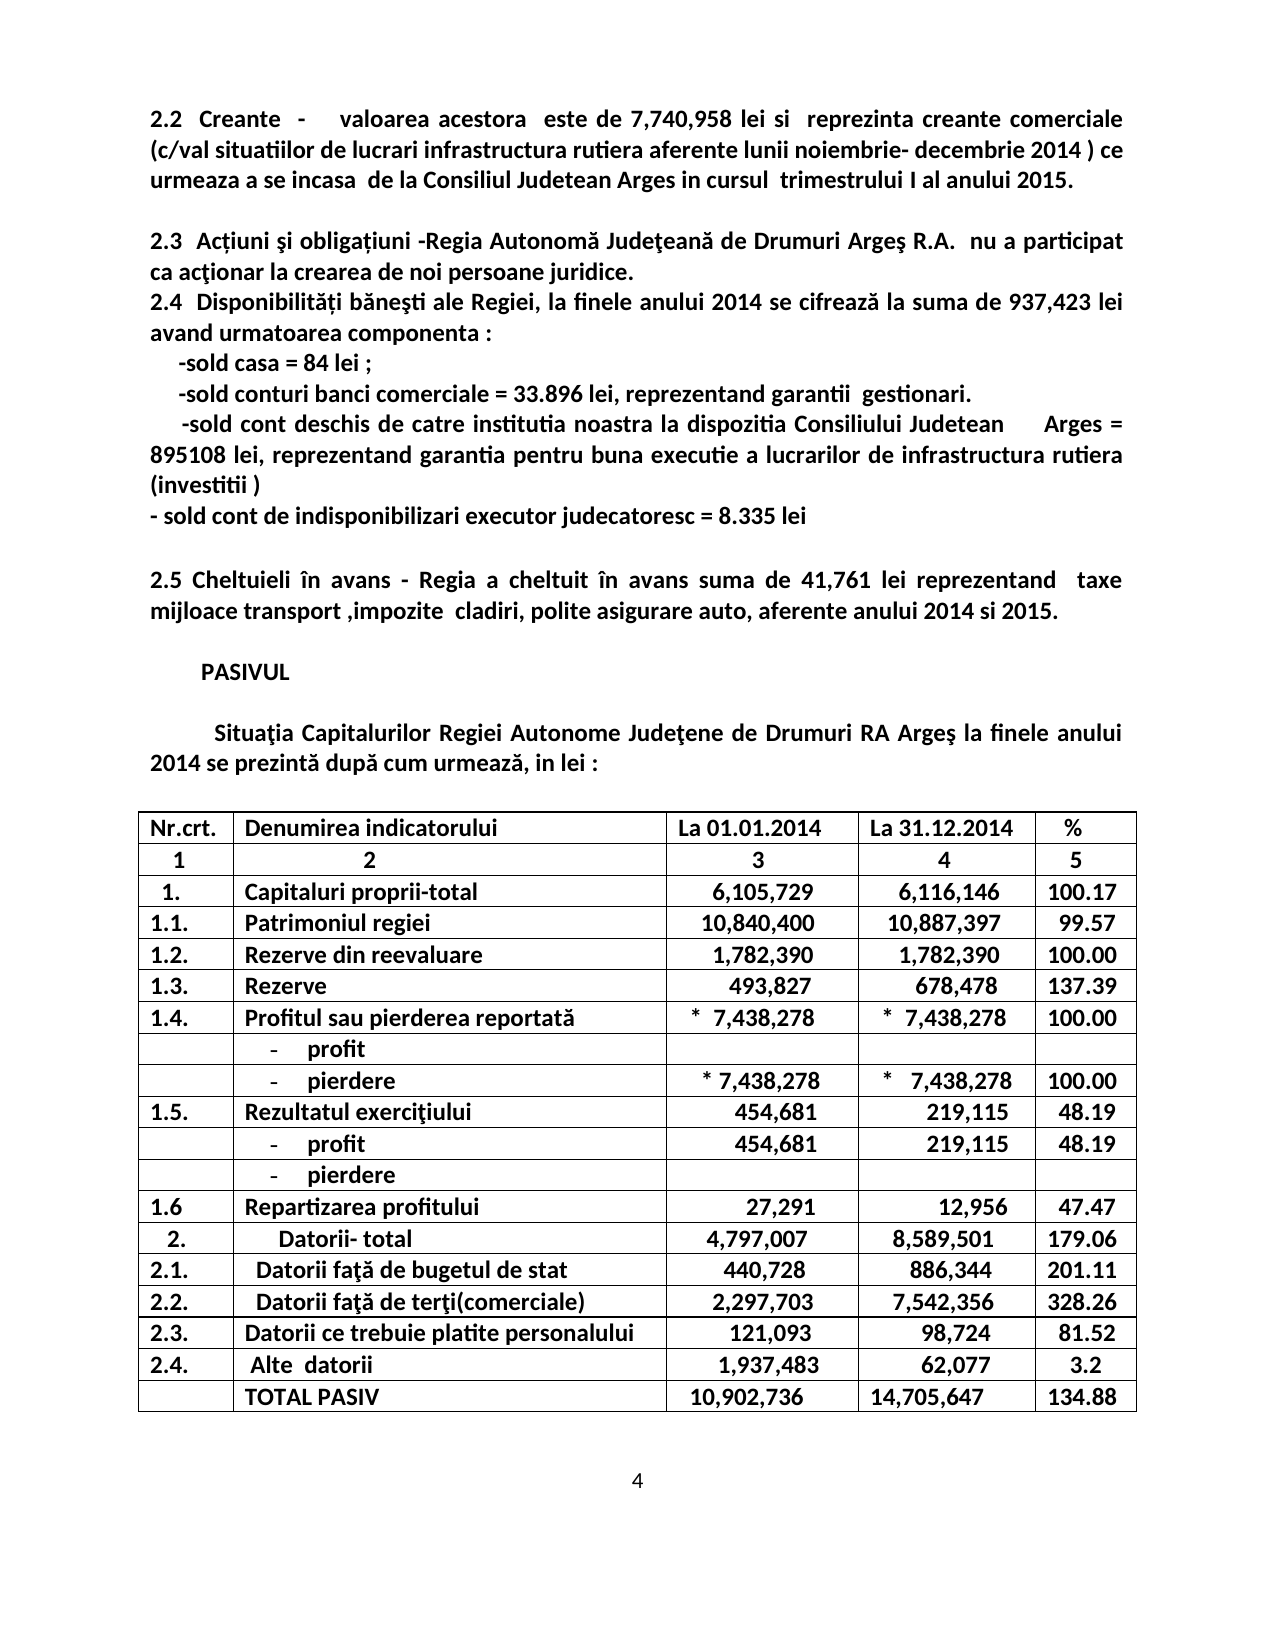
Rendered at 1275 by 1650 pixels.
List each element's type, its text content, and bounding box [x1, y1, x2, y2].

table_cell 10,840,400 [667, 907, 858, 938]
table_cell 47.47 [1036, 1191, 1136, 1222]
table_cell [667, 1160, 858, 1190]
table_cell 10,887,397 [859, 907, 1035, 938]
table_cell 1,782,390 [667, 939, 858, 969]
table_cell 1 [139, 844, 233, 874]
table_cell 7,542,356 [859, 1286, 1035, 1316]
table_cell 1.6 [139, 1191, 233, 1222]
table_cell 2.4. [139, 1349, 233, 1379]
table_cell [859, 1034, 1035, 1064]
table_cell 98,724 [859, 1318, 1035, 1348]
text -sold conturi banci comerciale = 33.896 lei, reprezentand garantii gestionari. [150, 378, 1125, 409]
table_cell 100.00 [1036, 1002, 1136, 1032]
table_cell Rezerve [234, 970, 666, 1001]
table_cell 6,116,146 [859, 876, 1035, 906]
table_cell Datorii faţă de terţi(comerciale) [234, 1286, 666, 1316]
table_cell 1.1. [139, 907, 233, 938]
table_cell 8,589,501 [859, 1223, 1035, 1253]
table_cell [139, 1160, 233, 1190]
table_cell TOTAL PASIV [234, 1381, 666, 1411]
table_cell 2. [139, 1223, 233, 1253]
table_cell 2 [234, 844, 666, 874]
table_cell 27,291 [667, 1191, 858, 1222]
table_cell 454,681 [667, 1128, 858, 1159]
table_cell Rezerve din reevaluare [234, 939, 666, 969]
table_cell 179.06 [1036, 1223, 1136, 1253]
text 2.4 Disponibilități băneşti ale Regiei, la finele anului 2014 se cifrează la suma de 937,423 lei avand urmatoarea componenta : [150, 287, 1125, 348]
table_cell 134.88 [1036, 1381, 1136, 1411]
table_cell 3 [667, 844, 858, 874]
table_cell 1. [139, 876, 233, 906]
table_cell 219,115 [859, 1097, 1035, 1127]
table_cell 328.26 [1036, 1286, 1136, 1316]
text 2.3 Acțiuni şi obligațiuni -Regia Autonomă Judeţeană de Drumuri Argeş R.A. nu a participat ca acţionar la crearea de noi persoane juridice. [150, 226, 1125, 287]
table_cell 4,797,007 [667, 1223, 858, 1253]
table_cell 2,297,703 [667, 1286, 858, 1316]
table_cell 100.00 [1036, 1065, 1136, 1096]
table_cell 1.4. [139, 1002, 233, 1032]
table_header La 01.01.2014 [667, 813, 858, 843]
text Situaţia Capitalurilor Regiei Autonome Judeţene de Drumuri RA Argeş la finele anului 2014 se prezintă după cum urmează, in lei : [150, 717, 1125, 778]
table_cell 493,827 [667, 970, 858, 1001]
table_cell 1,782,390 [859, 939, 1035, 969]
text PASIVUL [150, 656, 1125, 686]
text 2.5 Cheltuieli în avans - Regia a cheltuit în avans suma de 41,761 lei reprezentand taxe mijloace transport ,impozite cladiri, polite asigurare auto, aferente anului 2014 si 2015. [150, 564, 1125, 625]
table_cell 48.19 [1036, 1097, 1136, 1127]
table_cell 886,344 [859, 1254, 1035, 1285]
text -sold casa = 84 lei ; [150, 348, 1125, 378]
table_cell profit [234, 1034, 666, 1064]
table_cell * 7,438,278 [667, 1065, 858, 1096]
table_cell Capitaluri proprii-total [234, 876, 666, 906]
table_cell 48.19 [1036, 1128, 1136, 1159]
table_cell [139, 1034, 233, 1064]
table_cell 454,681 [667, 1097, 858, 1127]
table_cell 1.5. [139, 1097, 233, 1127]
table_cell Rezultatul exerciţiului [234, 1097, 666, 1127]
table_cell 100.00 [1036, 939, 1136, 969]
table_header % [1036, 813, 1136, 843]
table_header Nr.crt. [139, 813, 233, 843]
table_cell 81.52 [1036, 1318, 1136, 1348]
table_cell 1.3. [139, 970, 233, 1001]
table_cell 121,093 [667, 1318, 858, 1348]
text 2.2 Creante - valoarea acestora este de 7,740,958 lei si reprezinta creante comerciale (c/val situatiilor de lucrari infrastructura rutiera aferente lunii noiembrie- decembrie 2014 ) ce urmeaza a se incasa de la Consiliul Judetean Arges in cursul trimestrului I al anului 2015. [150, 103, 1125, 195]
table_cell [859, 1160, 1035, 1190]
table_cell 1.2. [139, 939, 233, 969]
text -sold cont deschis de catre institutia noastra la dispozitia Consiliului Judetean Arges = 895108 lei, reprezentand garantia pentru buna executie a lucrarilor de infrastructura rutiera (investitii ) [150, 409, 1125, 500]
text - sold cont de indisponibilizari executor judecatoresc = 8.335 lei [150, 500, 1125, 531]
table_header Denumirea indicatorului [234, 813, 666, 843]
table_cell [139, 1065, 233, 1096]
table_cell 678,478 [859, 970, 1035, 1001]
table_cell 3.2 [1036, 1349, 1136, 1379]
table_cell 12,956 [859, 1191, 1035, 1222]
table_cell Profitul sau pierderea reportată [234, 1002, 666, 1032]
table_cell [139, 1381, 233, 1411]
table_cell 5 [1036, 844, 1136, 874]
table_cell 14,705,647 [859, 1381, 1035, 1411]
table_cell * 7,438,278 [859, 1065, 1035, 1096]
table_cell 62,077 [859, 1349, 1035, 1379]
table_cell 1,937,483 [667, 1349, 858, 1379]
table_cell 2.1. [139, 1254, 233, 1285]
table_cell Datorii- total [234, 1223, 666, 1253]
table_cell 6,105,729 [667, 876, 858, 906]
table_cell [1036, 1160, 1136, 1190]
table_cell 2.2. [139, 1286, 233, 1316]
table_cell [667, 1034, 858, 1064]
table_cell Alte datorii [234, 1349, 666, 1379]
table_cell 99.57 [1036, 907, 1136, 938]
table_cell 100.17 [1036, 876, 1136, 906]
table_cell 10,902,736 [667, 1381, 858, 1411]
table_cell Datorii faţă de bugetul de stat [234, 1254, 666, 1285]
table_cell 201.11 [1036, 1254, 1136, 1285]
table_cell 440,728 [667, 1254, 858, 1285]
table_cell pierdere [234, 1065, 666, 1096]
table_cell [139, 1128, 233, 1159]
table_cell Datorii ce trebuie platite personalului [234, 1318, 666, 1348]
table_cell * 7,438,278 [667, 1002, 858, 1032]
table_cell profit [234, 1128, 666, 1159]
table_cell 219,115 [859, 1128, 1035, 1159]
table_cell [1036, 1034, 1136, 1064]
table_cell 137.39 [1036, 970, 1136, 1001]
table_cell * 7,438,278 [859, 1002, 1035, 1032]
table_header La 31.12.2014 [859, 813, 1035, 843]
table_cell Patrimoniul regiei [234, 907, 666, 938]
table_cell 4 [859, 844, 1035, 874]
table_cell pierdere [234, 1160, 666, 1190]
table_cell 2.3. [139, 1318, 233, 1348]
table_cell Repartizarea profitului [234, 1191, 666, 1222]
